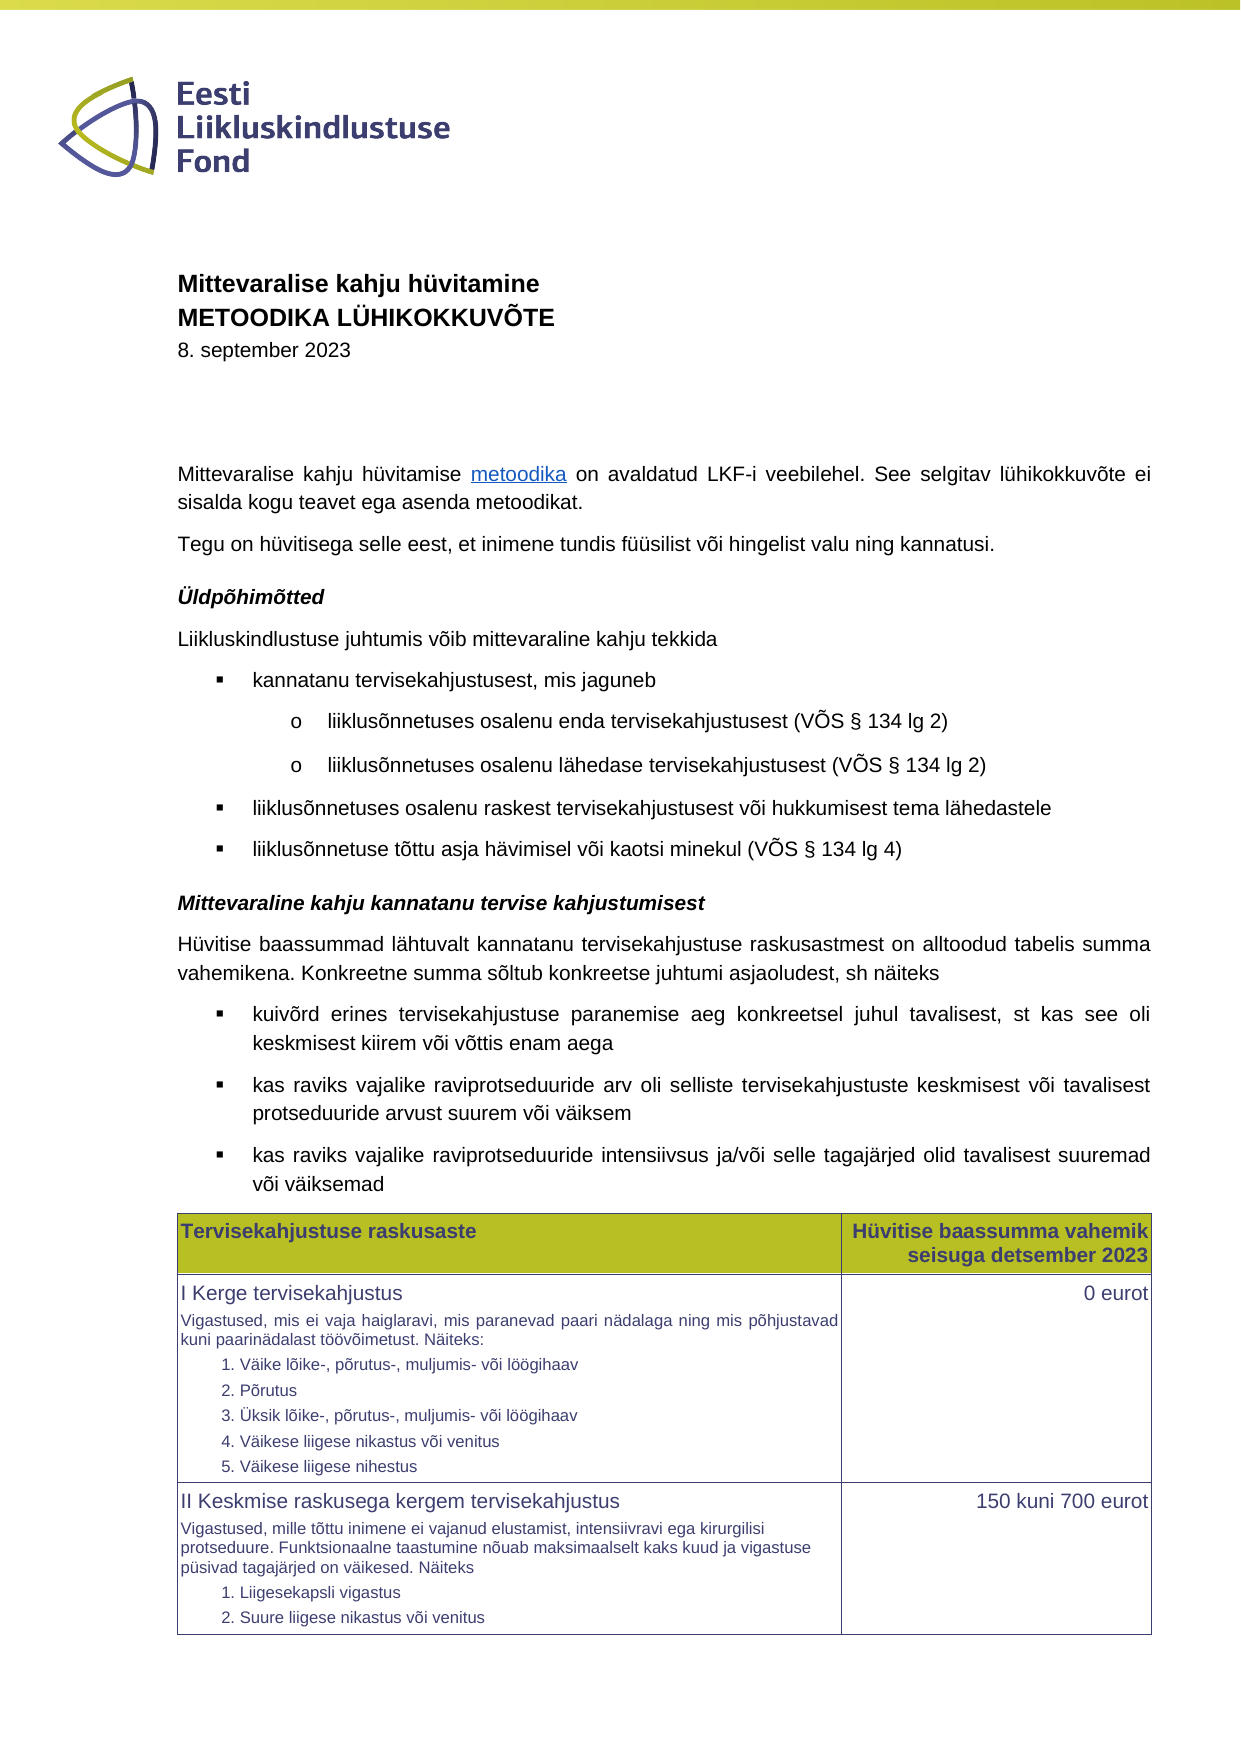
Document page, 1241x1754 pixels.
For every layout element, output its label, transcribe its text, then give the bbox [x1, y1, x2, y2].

text Üldpõhimõtted [177, 585, 1152, 609]
table_cell I Kerge tervisekahjustus Vigastused, mis ei vaja haiglaravi, mis paranevad paari nädalaga ning mis põhjustavad kuni paarinädalast töövõimetust. Näiteks: 1. Väike lõike-, põrutus-, muljumis- või löögihaav 2. Põrutus 3. Üksik lõike-, põrutus-, muljumis- või löögihaav 4. Väikese liigese nikastus või venitus 5. Väikese liigese nihestus [178, 1275, 841, 1482]
text Mittevaralise kahju hüvitamise metoodika on avaldatud LKF-i veebilehel. See selgitav lühikokkuvõte ei sisalda kogu teavet ega asenda metoodikat. [177, 461, 1152, 514]
text kas raviks vajalike raviprotseduuride arv oli selliste tervisekahjustuste keskmisest või tavalisest protseduuride arvust suurem või väiksem [215, 1072, 1152, 1125]
text Liikluskindlustuse juhtumis võib mittevaraline kahju tekkida [177, 626, 1152, 650]
picture [0, 0, 1241, 189]
text kannatanu tervisekahjustusest, mis jaguneb [215, 668, 1152, 692]
table_cell 150 kuni 700 eurot [842, 1483, 1151, 1634]
text kas raviks vajalike raviprotseduuride intensiivsus ja/või selle tagajärjed olid tavalisest suuremad või väiksemad [215, 1142, 1152, 1195]
text kuivõrd erines tervisekahjustuse paranemise aeg konkreetsel juhul tavalisest, st kas see oli keskmisest kiirem või võttis enam aega [215, 1002, 1152, 1055]
list liiklusõnnetuses osalenu lähedase tervisekahjustusest (VÕS § 134 lg 2) [290, 752, 1152, 778]
table_header Hüvitise baassumma vahemik seisuga detsember 2023 [842, 1214, 1151, 1273]
table_cell 0 eurot [842, 1275, 1151, 1482]
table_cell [178, 1483, 841, 1634]
list liiklusõnnetuses osalenu enda tervisekahjustusest (VÕS § 134 lg 2) [290, 709, 1152, 735]
text liiklusõnnetuses osalenu raskest tervisekahjustusest või hukkumisest tema lähedastele [215, 796, 1152, 820]
text Metoodika lühikokkuvõte [177, 303, 1152, 332]
text Hüvitise baassummad lähtuvalt kannatanu tervisekahjustuse raskusastmest on alltoodud tabelis summa vahemikena. Konkreetne summa sõltub konkreetse juhtumi asjaoludest, sh näiteks [177, 932, 1152, 985]
text 8. september 2023 [177, 338, 1152, 362]
text liiklusõnnetuse tõttu asja hävimisel või kaotsi minekul (VÕS § 134 lg 4) [215, 837, 1152, 861]
text Tegu on hüvitisega selle eest, et inimene tundis füüsilist või hingelist valu ning kannatusi. [177, 531, 1152, 555]
text Mittevaraline kahju kannatanu tervise kahjustumisest [177, 891, 1152, 915]
text Mittevaralise kahju hüvitamine [177, 118, 1152, 297]
table_header Tervisekahjustuse raskusaste [178, 1214, 841, 1273]
